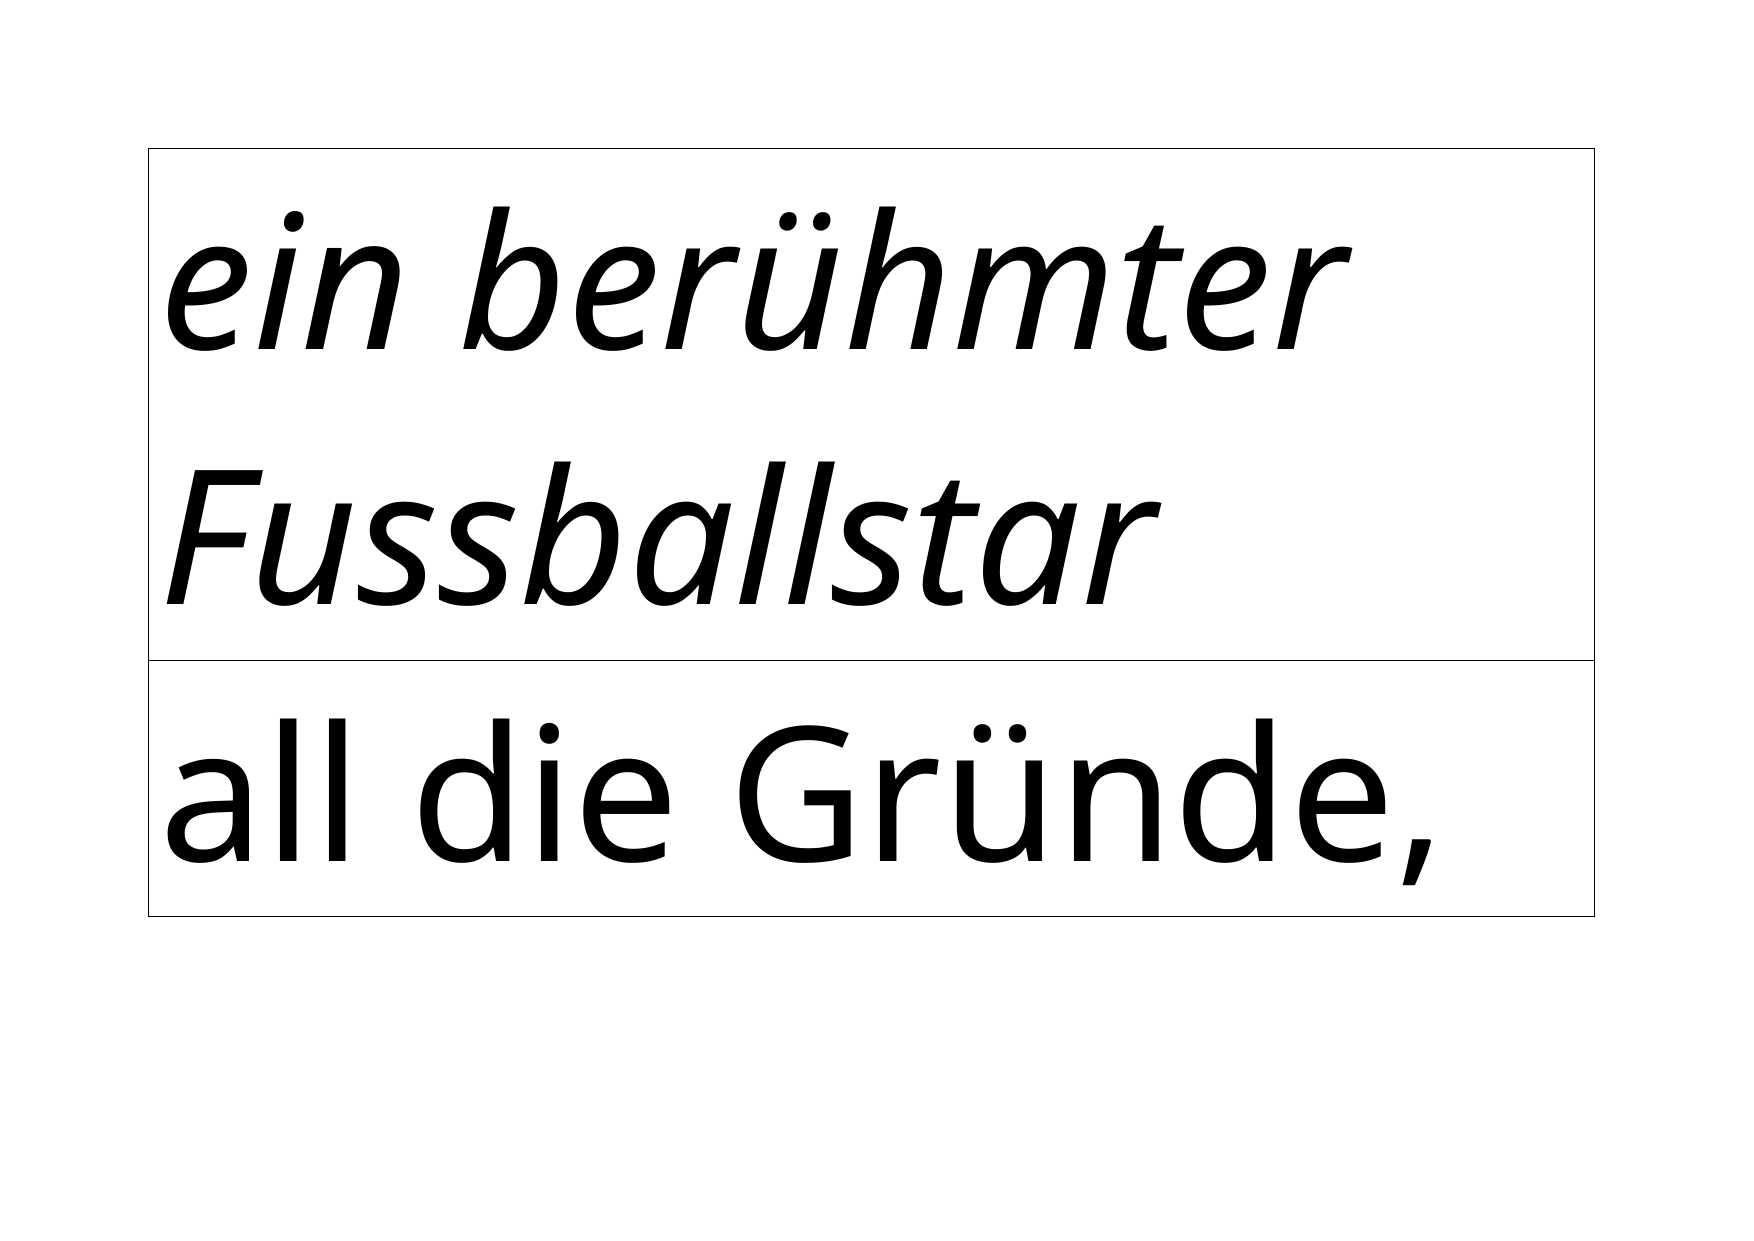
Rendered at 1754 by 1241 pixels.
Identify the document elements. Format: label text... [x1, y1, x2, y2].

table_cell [149, 661, 1594, 916]
table_cell ein berühmter Fussballstar [149, 149, 1594, 659]
